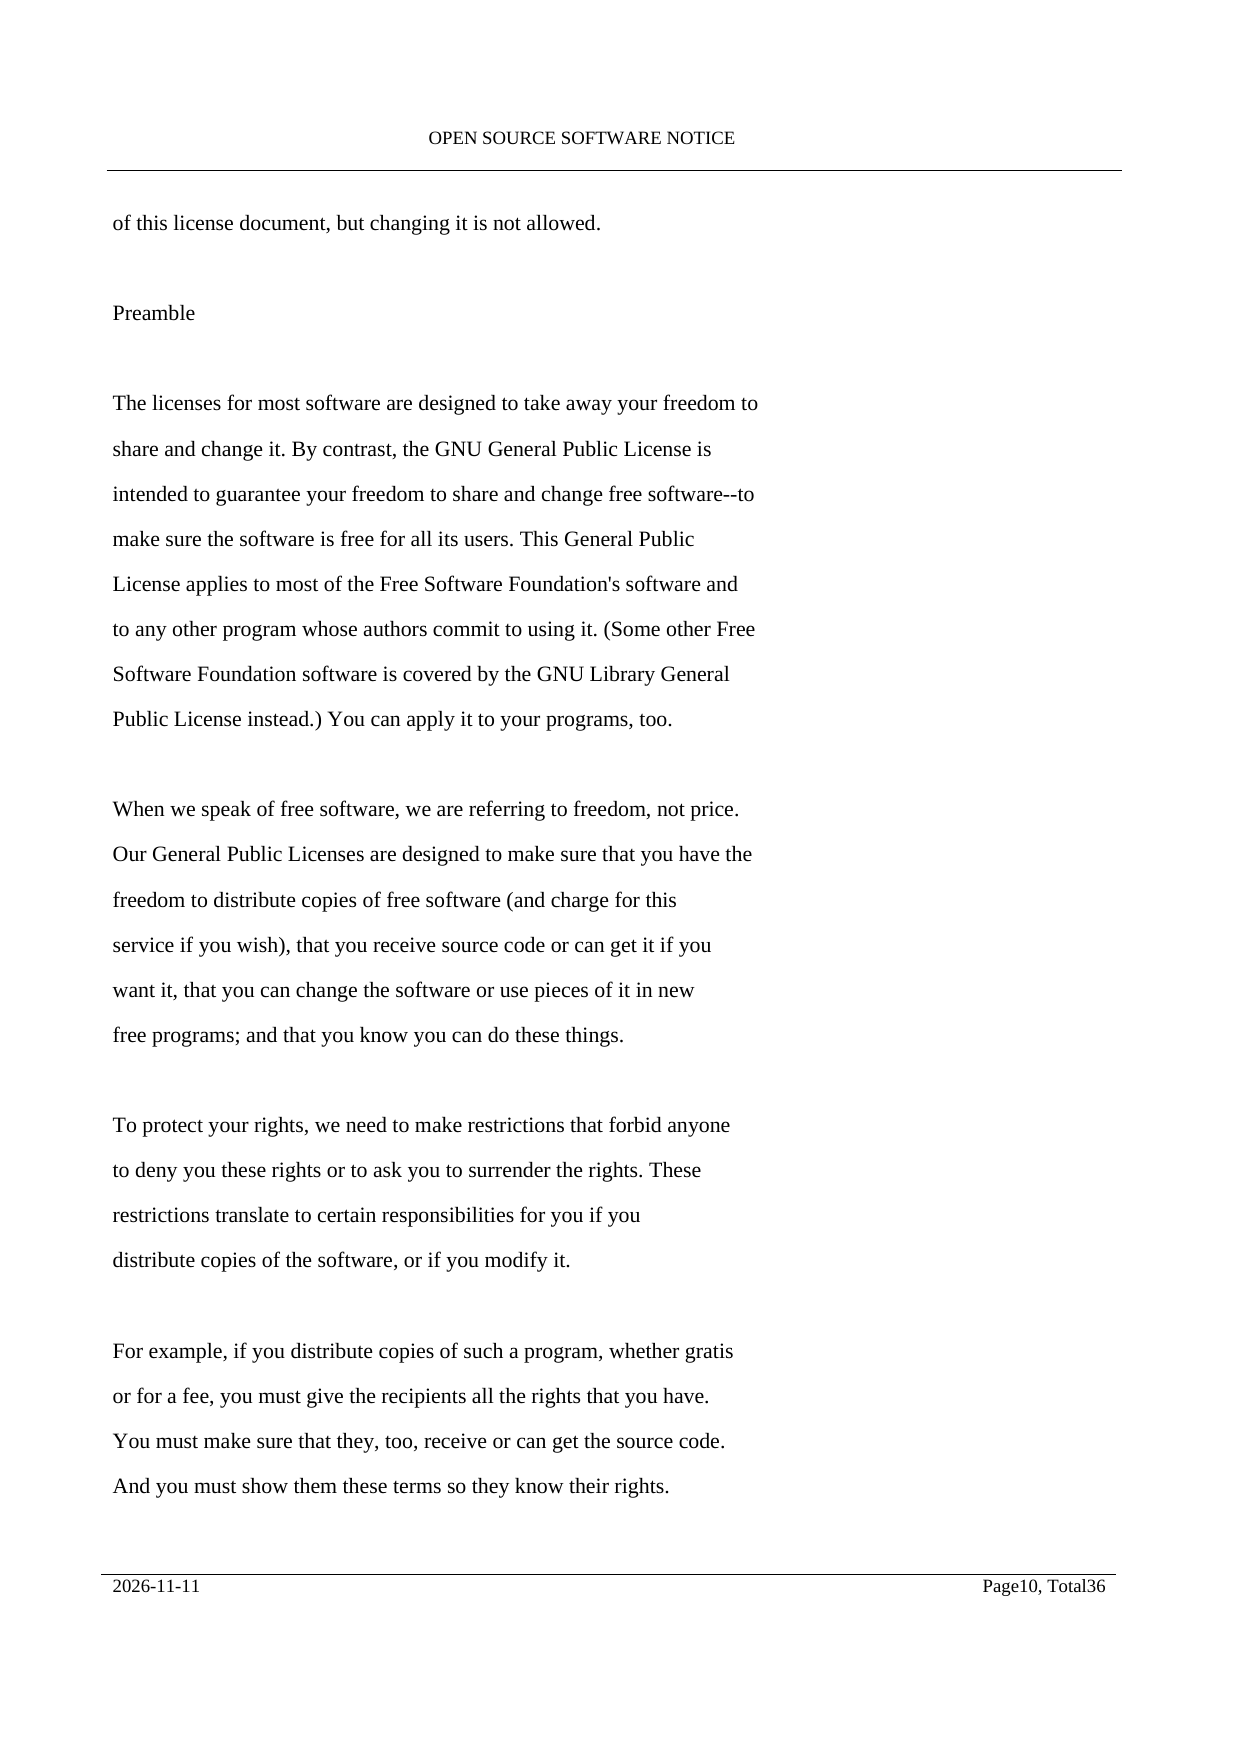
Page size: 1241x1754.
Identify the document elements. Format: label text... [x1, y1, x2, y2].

text want it, that you can change the software or use pieces of it in new [112, 973, 1128, 1006]
text of this license document, but changing it is not allowed. [112, 206, 1128, 239]
text service if you wish), that you receive source code or can get it if you [112, 928, 1128, 961]
text intended to guarantee your freedom to share and change free software--to [112, 477, 1128, 509]
text When we speak of free software, we are referring to freedom, not price. [112, 793, 1128, 825]
text freedom to distribute copies of free software (and charge for this [112, 883, 1128, 915]
text free programs; and that you know you can do these things. [112, 1018, 1128, 1051]
text or for a fee, you must give the recipients all the rights that you have. [112, 1379, 1128, 1412]
text distribute copies of the software, or if you modify it. [112, 1244, 1128, 1276]
text restrictions translate to certain responsibilities for you if you [112, 1199, 1128, 1231]
text to deny you these rights or to ask you to surrender the rights. These [112, 1153, 1128, 1186]
text to any other program whose authors commit to using it. (Some other Free [112, 612, 1128, 645]
text The licenses for most software are designed to take away your freedom to [112, 387, 1128, 419]
text Preamble [112, 297, 1128, 329]
text And you must show them these terms so they know their rights. [112, 1469, 1128, 1502]
text For example, if you distribute copies of such a program, whether gratis [112, 1334, 1128, 1366]
text share and change it. By contrast, the GNU General Public License is [112, 432, 1128, 464]
text You must make sure that they, too, receive or can get the source code. [112, 1424, 1128, 1457]
text Public License instead.) You can apply it to your programs, too. [112, 702, 1128, 735]
text Software Foundation software is covered by the GNU Library General [112, 657, 1128, 690]
text To protect your rights, we need to make restrictions that forbid anyone [112, 1108, 1128, 1141]
text License applies to most of the Free Software Foundation's software and [112, 567, 1128, 600]
text Our General Public Licenses are designed to make sure that you have the [112, 838, 1128, 870]
text make sure the software is free for all its users. This General Public [112, 522, 1128, 554]
